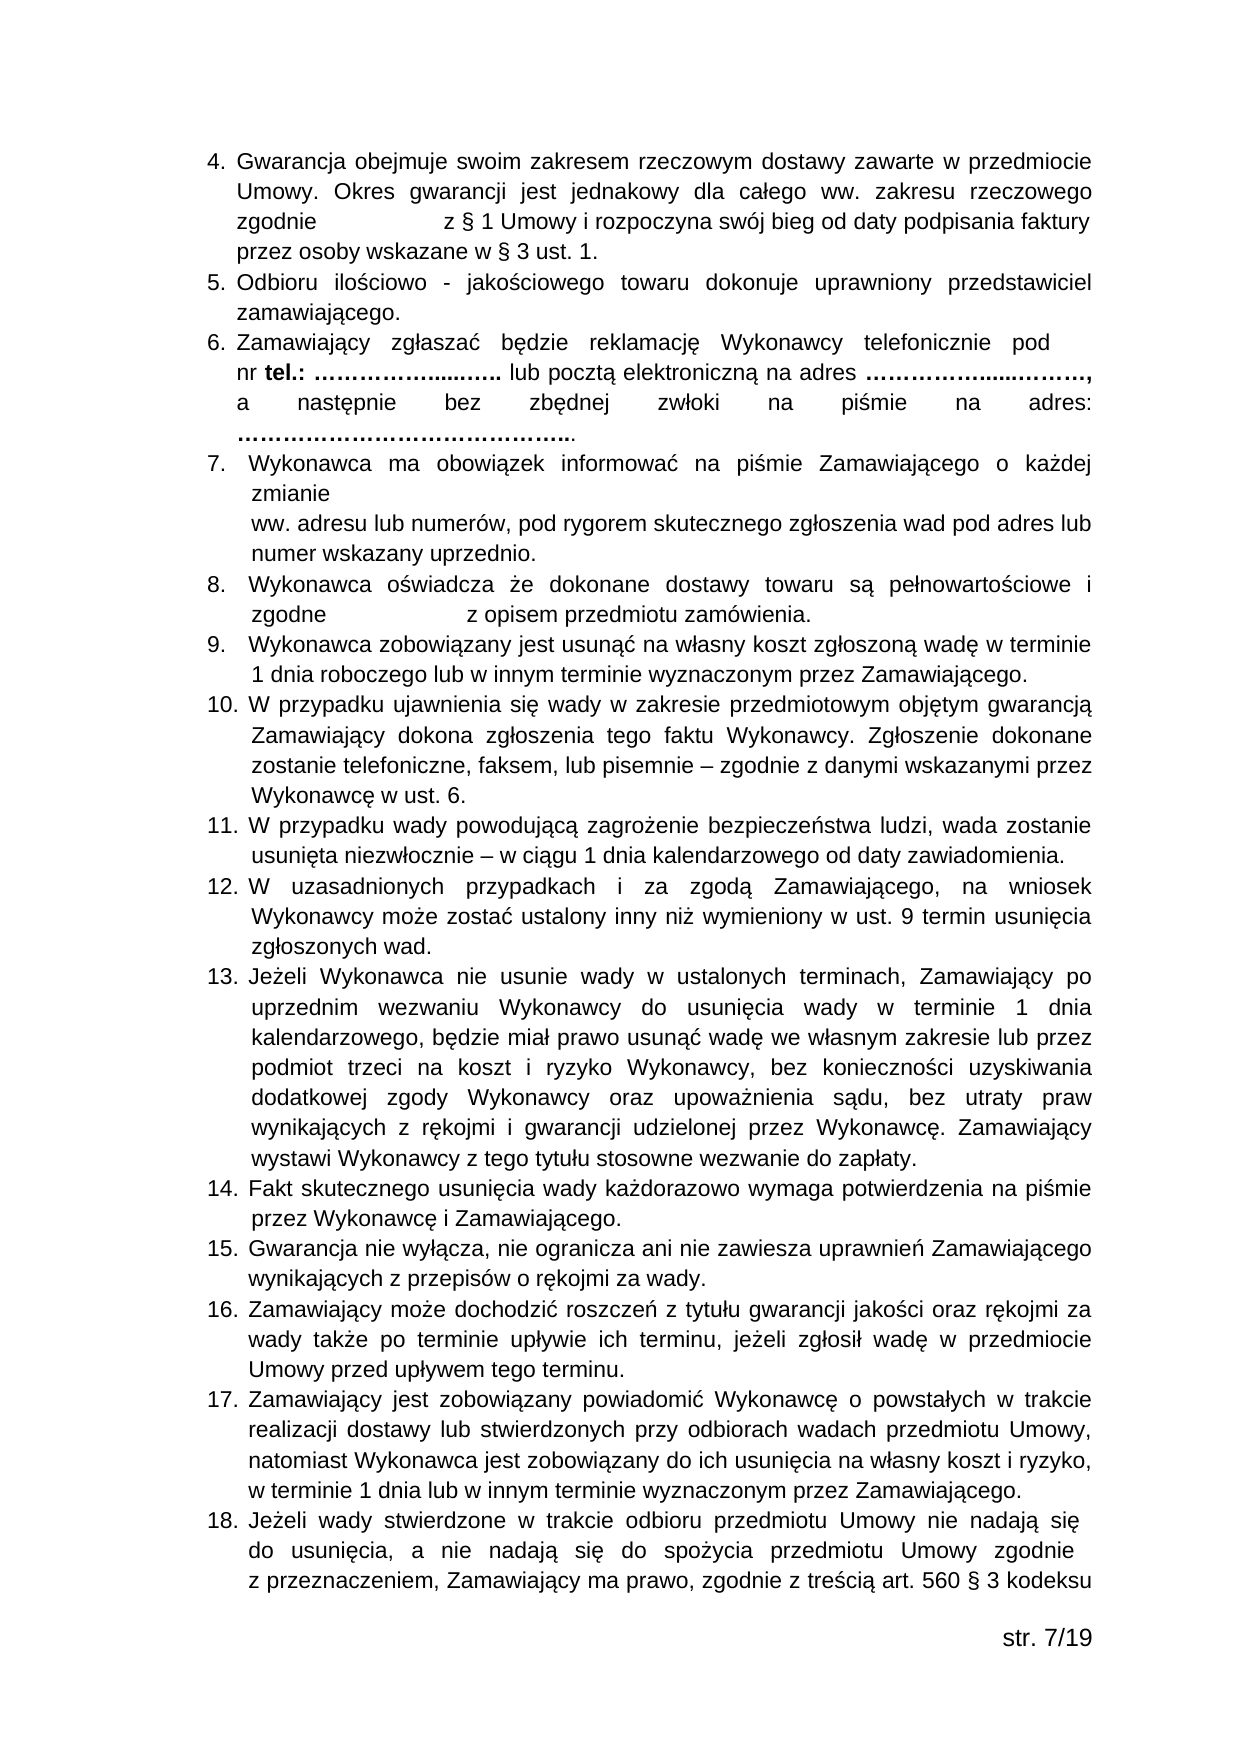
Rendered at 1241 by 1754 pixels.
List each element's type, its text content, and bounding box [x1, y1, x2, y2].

list Wykonawca ma obowiązek informować na piśmie Zamawiającego o każdej zmianie ww. adresu lub numerów, pod rygorem skutecznego zgłoszenia wad pod adres lub numer wskazany uprzednio. [207, 450, 1092, 567]
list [207, 1507, 1092, 1594]
list Odbioru ilościowo - jakościowego towaru dokonuje uprawniony przedstawiciel zamawiającego. [207, 268, 1092, 325]
list Zamawiający zgłaszać będzie reklamację Wykonawcy telefonicznie pod nr tel.: ……………......….. lub pocztą elektroniczną na adres ……………......………, a następnie bez zbędnej zwłoki na piśmie na adres: ……………………………………... [207, 329, 1092, 446]
list W przypadku wady powodującą zagrożenie bezpieczeństwa ludzi, wada zostanie usunięta niezwłocznie – w ciągu 1 dnia kalendarzowego od daty zawiadomienia. [207, 812, 1092, 869]
list Zamawiający jest zobowiązany powiadomić Wykonawcę o powstałych w trakcie realizacji dostawy lub stwierdzonych przy odbiorach wadach przedmiotu Umowy, natomiast Wykonawca jest zobowiązany do ich usunięcia na własny koszt i ryzyko, w terminie 1 dnia lub w innym terminie wyznaczonym przez Zamawiającego. [207, 1386, 1092, 1503]
list Zamawiający może dochodzić roszczeń z tytułu gwarancji jakości oraz rękojmi za wady także po terminie upływie ich terminu, jeżeli zgłosił wadę w przedmiocie Umowy przed upływem tego terminu. [207, 1296, 1092, 1382]
list W przypadku ujawnienia się wady w zakresie przedmiotowym objętym gwarancją Zamawiający dokona zgłoszenia tego faktu Wykonawcy. Zgłoszenie dokonane zostanie telefoniczne, faksem, lub pisemnie – zgodnie z danymi wskazanymi przez Wykonawcę w ust. 6. [207, 691, 1092, 808]
list Gwarancja obejmuje swoim zakresem rzeczowym dostawy zawarte w przedmiocie Umowy. Okres gwarancji jest jednakowy dla całego ww. zakresu rzeczowego zgodnie z § 1 Umowy i rozpoczyna swój bieg od daty podpisania faktury przez osoby wskazane w § 3 ust. 1. [207, 148, 1092, 265]
list Jeżeli Wykonawca nie usunie wady w ustalonych terminach, Zamawiający po uprzednim wezwaniu Wykonawcy do usunięcia wady w terminie 1 dnia kalendarzowego, będzie miał prawo usunąć wadę we własnym zakresie lub przez podmiot trzeci na koszt i ryzyko Wykonawcy, bez konieczności uzyskiwania dodatkowej zgody Wykonawcy oraz upoważnienia sądu, bez utraty praw wynikających z rękojmi i gwarancji udzielonej przez Wykonawcę. Zamawiający wystawi Wykonawcy z tego tytułu stosowne wezwanie do zapłaty. [207, 963, 1092, 1171]
list Wykonawca zobowiązany jest usunąć na własny koszt zgłoszoną wadę w terminie 1 dnia roboczego lub w innym terminie wyznaczonym przez Zamawiającego. [207, 631, 1092, 688]
list Fakt skutecznego usunięcia wady każdorazowo wymaga potwierdzenia na piśmie przez Wykonawcę i Zamawiającego. [207, 1175, 1092, 1231]
list W uzasadnionych przypadkach i za zgodą Zamawiającego, na wniosek Wykonawcy może zostać ustalony inny niż wymieniony w ust. 9 termin usunięcia zgłoszonych wad. [207, 873, 1092, 959]
list Wykonawca oświadcza że dokonane dostawy towaru są pełnowartościowe i zgodne z opisem przedmiotu zamówienia. [207, 571, 1092, 627]
list Gwarancja nie wyłącza, nie ogranicza ani nie zawiesza uprawnień Zamawiającego wynikających z przepisów o rękojmi za wady. [207, 1235, 1092, 1292]
